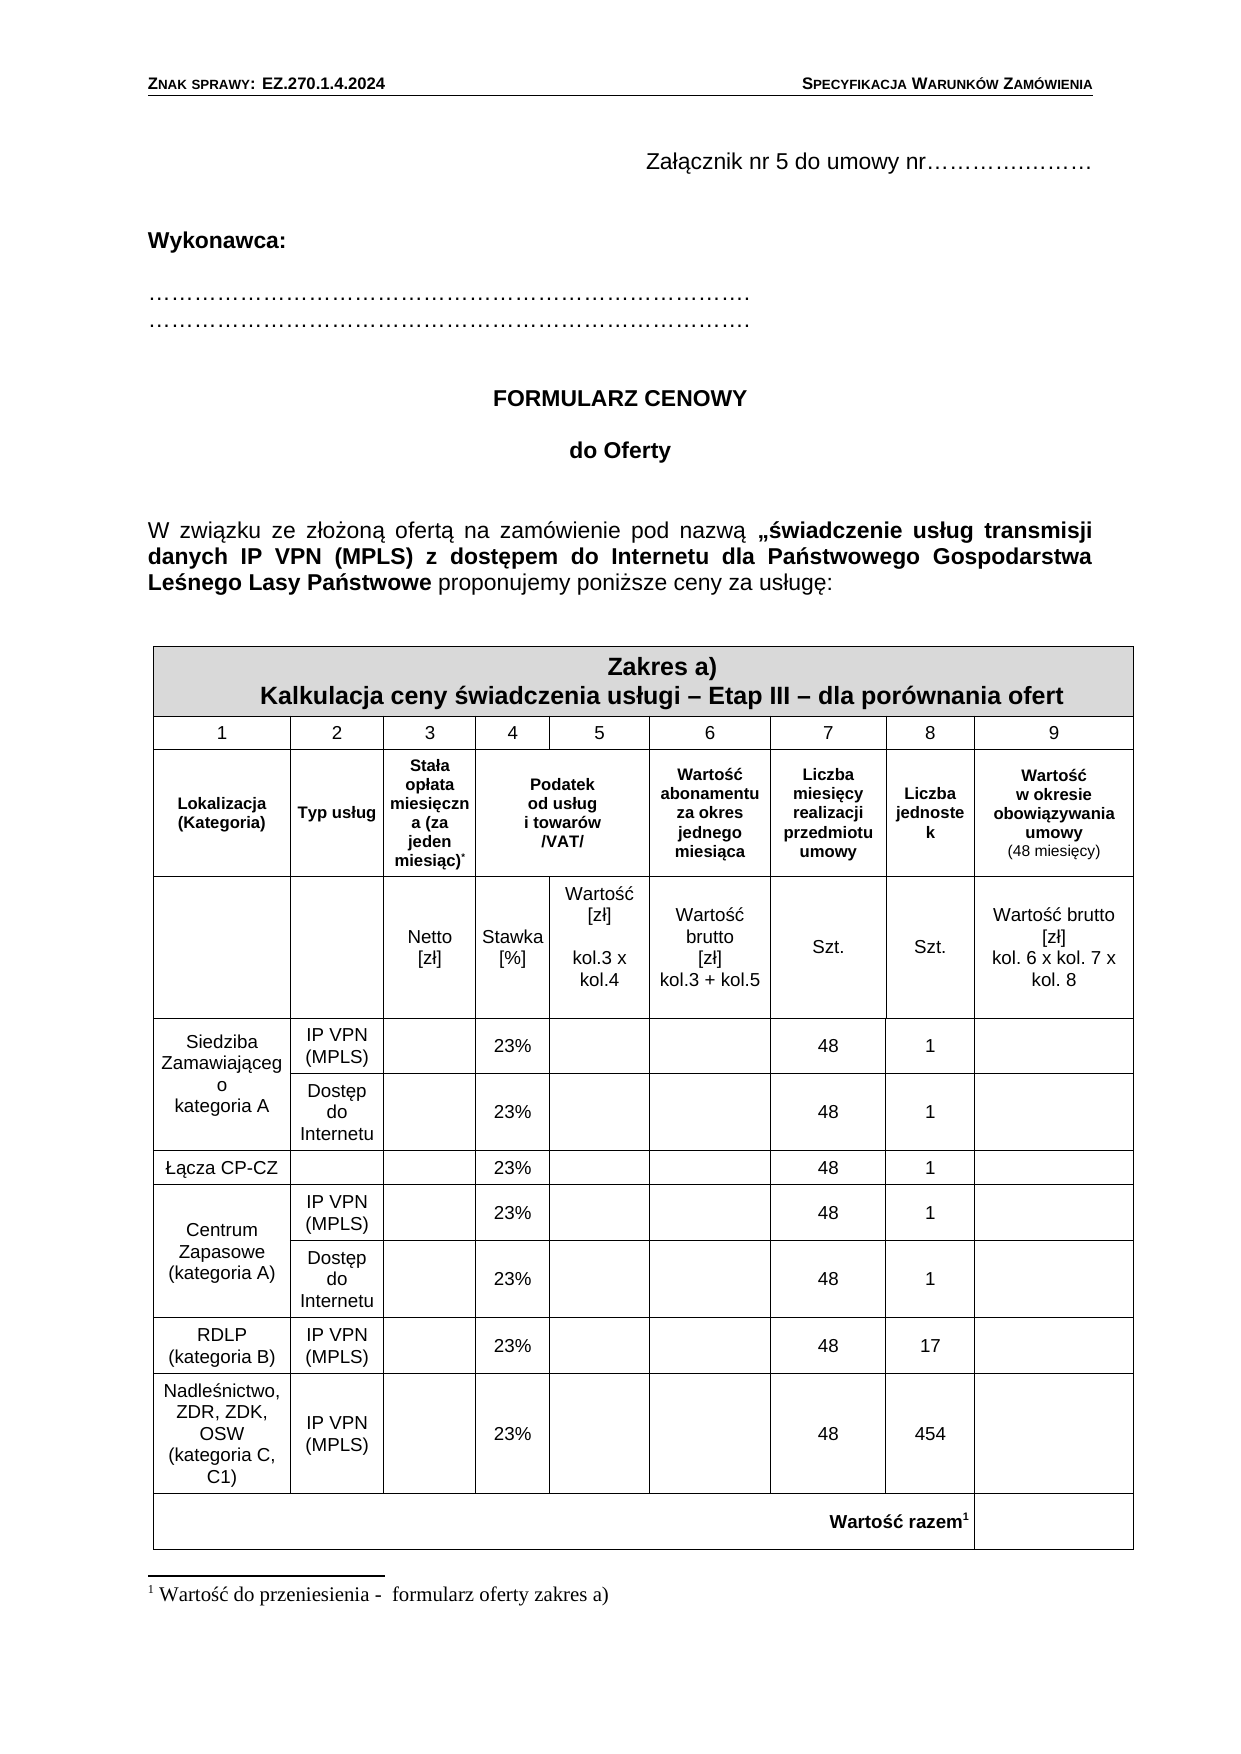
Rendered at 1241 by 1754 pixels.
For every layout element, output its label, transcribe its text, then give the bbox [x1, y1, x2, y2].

table_cell [384, 1074, 475, 1150]
table_cell 1 [886, 1241, 974, 1317]
table_cell [384, 1241, 475, 1317]
table_cell [384, 1374, 475, 1493]
table_cell Typ usług [291, 750, 383, 876]
table_cell 23% [476, 1151, 549, 1184]
table_cell Netto [zł] [384, 877, 475, 1017]
text Wykonawca: [148, 227, 1093, 253]
table_cell 48 [771, 1151, 885, 1184]
table_cell 48 [771, 1241, 885, 1317]
table_cell Centrum Zapasowe (kategoria A) [154, 1185, 290, 1317]
table_cell [550, 1019, 649, 1073]
table_cell [650, 1185, 770, 1240]
table_cell [384, 1318, 475, 1373]
table_cell Dostęp do Internetu [291, 1241, 383, 1317]
table_cell [550, 1374, 649, 1493]
table_cell 23% [476, 1318, 549, 1373]
table_header Zakres a) Kalkulacja ceny świadczenia usługi – Etap III – dla porównania ofert [154, 647, 1133, 716]
text ……………………………………………………………………. [148, 306, 1093, 332]
text FORMULARZ CENOWY [148, 385, 1093, 411]
table_cell Szt. [771, 877, 886, 1017]
table_cell Wartość brutto [zł] kol.3 + kol.5 [650, 877, 770, 1017]
table_cell Dostęp do Internetu [291, 1074, 383, 1150]
table_cell Liczba jednostek [887, 750, 974, 876]
table_cell [650, 1374, 770, 1493]
table_cell [550, 1074, 649, 1150]
table_cell 48 [771, 1019, 885, 1073]
table_cell Łącza CP-CZ [154, 1151, 290, 1184]
table_cell 23% [476, 1241, 549, 1317]
table_cell 3 [384, 717, 475, 749]
table_cell [550, 1185, 649, 1240]
table_cell Wartość razem [154, 1494, 974, 1549]
table_cell [154, 877, 290, 1017]
table_cell Stała opłata miesięczna (za jeden miesiąc)* [384, 750, 475, 876]
table_cell 23% [476, 1074, 549, 1150]
table_cell 5 [550, 717, 649, 749]
text W związku ze złożoną ofertą na zamówienie pod nazwą „świadczenie usług transmisji danych IP VPN (MPLS) z dostępem do Internetu dla Państwowego Gospodarstwa Leśnego Lasy Państwowe proponujemy poniższe ceny za usługę: [148, 517, 1093, 596]
table_cell Podatek od usług i towarów /VAT/ [476, 750, 649, 876]
table_cell [975, 1494, 1133, 1549]
table_cell [650, 1074, 770, 1150]
table_cell [975, 1318, 1133, 1373]
table_cell Wartość [zł] kol.3 x kol.4 [550, 877, 649, 1017]
table_cell 17 [886, 1318, 974, 1373]
table_cell [291, 877, 383, 1017]
table_cell 1 [886, 1074, 974, 1150]
table_cell [650, 1318, 770, 1373]
text Załącznik nr 5 do umowy nr………….……… [148, 148, 1093, 174]
table_cell [550, 1151, 649, 1184]
table_cell Lokalizacja (Kategoria) [154, 750, 290, 876]
table_cell [975, 1241, 1133, 1317]
table_cell 23% [476, 1374, 549, 1493]
table_cell 454 [886, 1374, 974, 1493]
table_cell IP VPN (MPLS) [291, 1374, 383, 1493]
table_cell [975, 1185, 1133, 1240]
table_cell RDLP (kategoria B) [154, 1318, 290, 1373]
table_cell 1 [886, 1185, 974, 1240]
table_cell Wartość abonamentu za okres jednego miesiąca [650, 750, 770, 876]
table_cell 48 [771, 1318, 885, 1373]
table_cell Liczba miesięcy realizacji przedmiotu umowy [771, 750, 886, 876]
table_cell [384, 1019, 475, 1073]
table_cell 48 [771, 1374, 885, 1493]
table_cell [650, 1241, 770, 1317]
table_cell 8 [887, 717, 974, 749]
table_cell 1 [154, 717, 290, 749]
table_cell 9 [975, 717, 1133, 749]
table_cell 4 [476, 717, 549, 749]
table_cell Szt. [887, 877, 974, 1017]
table_cell Wartość brutto [zł] kol. 6 x kol. 7 x kol. 8 [975, 877, 1133, 1017]
table_cell 23% [476, 1185, 549, 1240]
table_cell 23% [476, 1019, 549, 1073]
table_cell [384, 1185, 475, 1240]
table_cell [550, 1241, 649, 1317]
table_cell [650, 1151, 770, 1184]
table_cell Siedziba Zamawiającego kategoria A [154, 1019, 290, 1150]
text ……………………………………………………………………. [148, 279, 1093, 306]
table_cell 6 [650, 717, 770, 749]
table_cell [384, 1151, 475, 1184]
table_cell Stawka [%] [476, 877, 549, 1017]
table_cell [650, 1019, 770, 1073]
table_cell 7 [771, 717, 886, 749]
table_cell 48 [771, 1074, 885, 1150]
table_cell 1 [886, 1019, 974, 1073]
table_cell [975, 1019, 1133, 1073]
table_cell IP VPN (MPLS) [291, 1318, 383, 1373]
table_cell Wartość w okresie obowiązywania umowy (48 miesięcy) [975, 750, 1133, 876]
table_cell [975, 1074, 1133, 1150]
table_cell [550, 1318, 649, 1373]
table_cell IP VPN (MPLS) [291, 1185, 383, 1240]
text do Oferty [148, 437, 1093, 464]
table_cell 48 [771, 1185, 885, 1240]
table_cell [975, 1151, 1133, 1184]
table_cell 1 [886, 1151, 974, 1184]
table_cell [975, 1374, 1133, 1493]
table_cell 2 [291, 717, 383, 749]
table_cell [291, 1151, 383, 1184]
table_cell Nadleśnictwo, ZDR, ZDK, OSW (kategoria C, C1) [154, 1374, 290, 1493]
table_cell IP VPN (MPLS) [291, 1019, 383, 1073]
